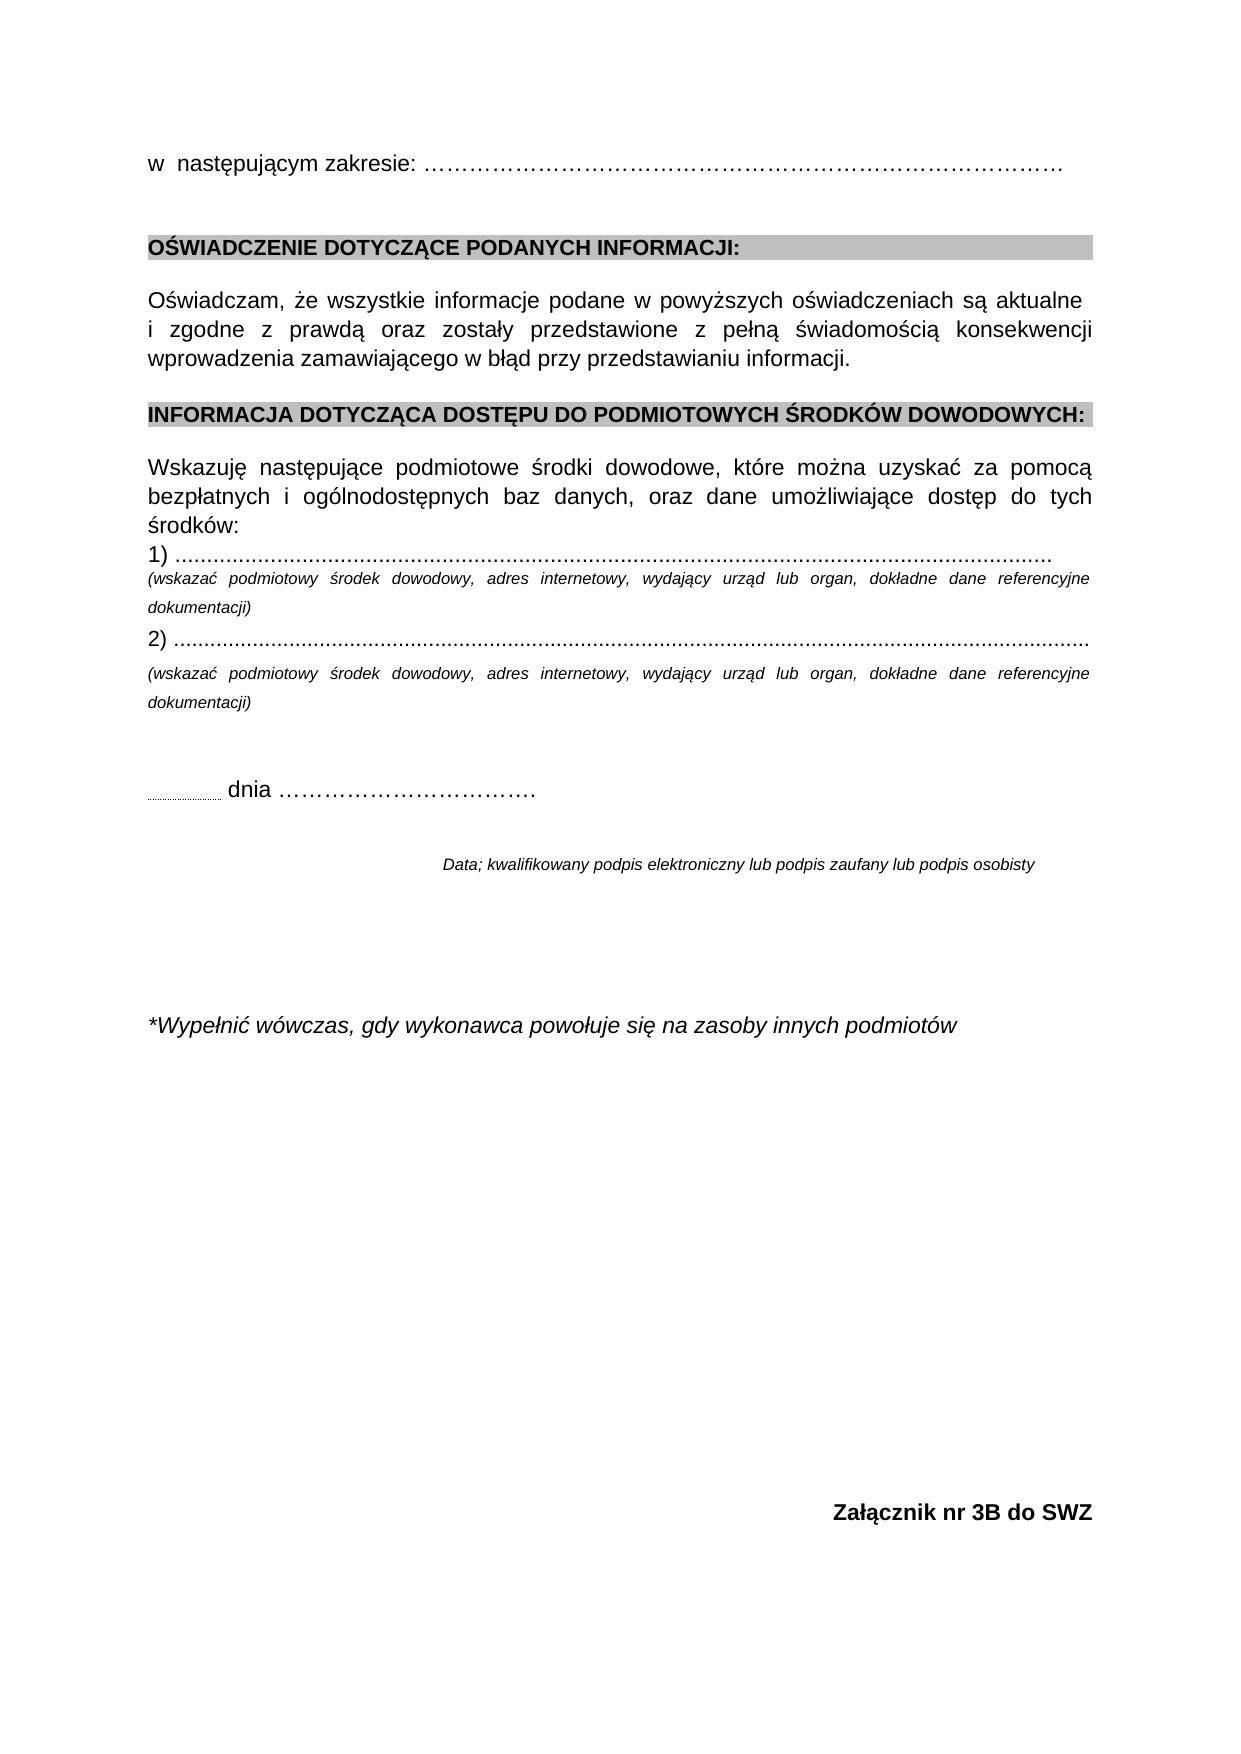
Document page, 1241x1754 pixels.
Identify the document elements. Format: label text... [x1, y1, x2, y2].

text 2) ....................................................................................................................................................... [148, 626, 1093, 651]
text INFORMACJA DOTYCZĄCA DOSTĘPU DO PODMIOTOWYCH ŚRODKÓW DOWODOWYCH: [148, 402, 1093, 427]
text 1) .......................................................................................................................................... [148, 539, 1093, 569]
text Oświadczam, że wszystkie informacje podane w powyższych oświadczeniach są aktualne i zgodne z prawdą oraz zostały przedstawione z pełną świadomością konsekwencji wprowadzenia zamawiającego w błąd przy przedstawianiu informacji. [148, 285, 1093, 372]
text *Wypełnić wówczas, gdy wykonawca powołuje się na zasoby innych podmiotów [148, 1012, 1093, 1039]
text w następującym zakresie: ………………………………………………………………………… [148, 148, 1093, 177]
text dnia ……………………………. [148, 776, 1093, 802]
text Załącznik nr 3B do SWZ [148, 1499, 1093, 1526]
text Wskazuję następujące podmiotowe środki dowodowe, które można uzyskać za pomocą bezpłatnych i ogólnodostępnych baz danych, oraz dane umożliwiające dostęp do tych środków: [148, 452, 1093, 539]
text OŚWIADCZENIE DOTYCZĄCE PODANYCH INFORMACJI: [148, 235, 1093, 260]
text (wskazać podmiotowy środek dowodowy, adres internetowy, wydający urząd lub organ, dokładne dane referencyjne dokumentacji) [148, 569, 1093, 617]
text (wskazać podmiotowy środek dowodowy, adres internetowy, wydający urząd lub organ, dokładne dane referencyjne dokumentacji) [148, 664, 1093, 712]
text Data; kwalifikowany podpis elektroniczny lub podpis zaufany lub podpis osobisty [148, 855, 1093, 874]
